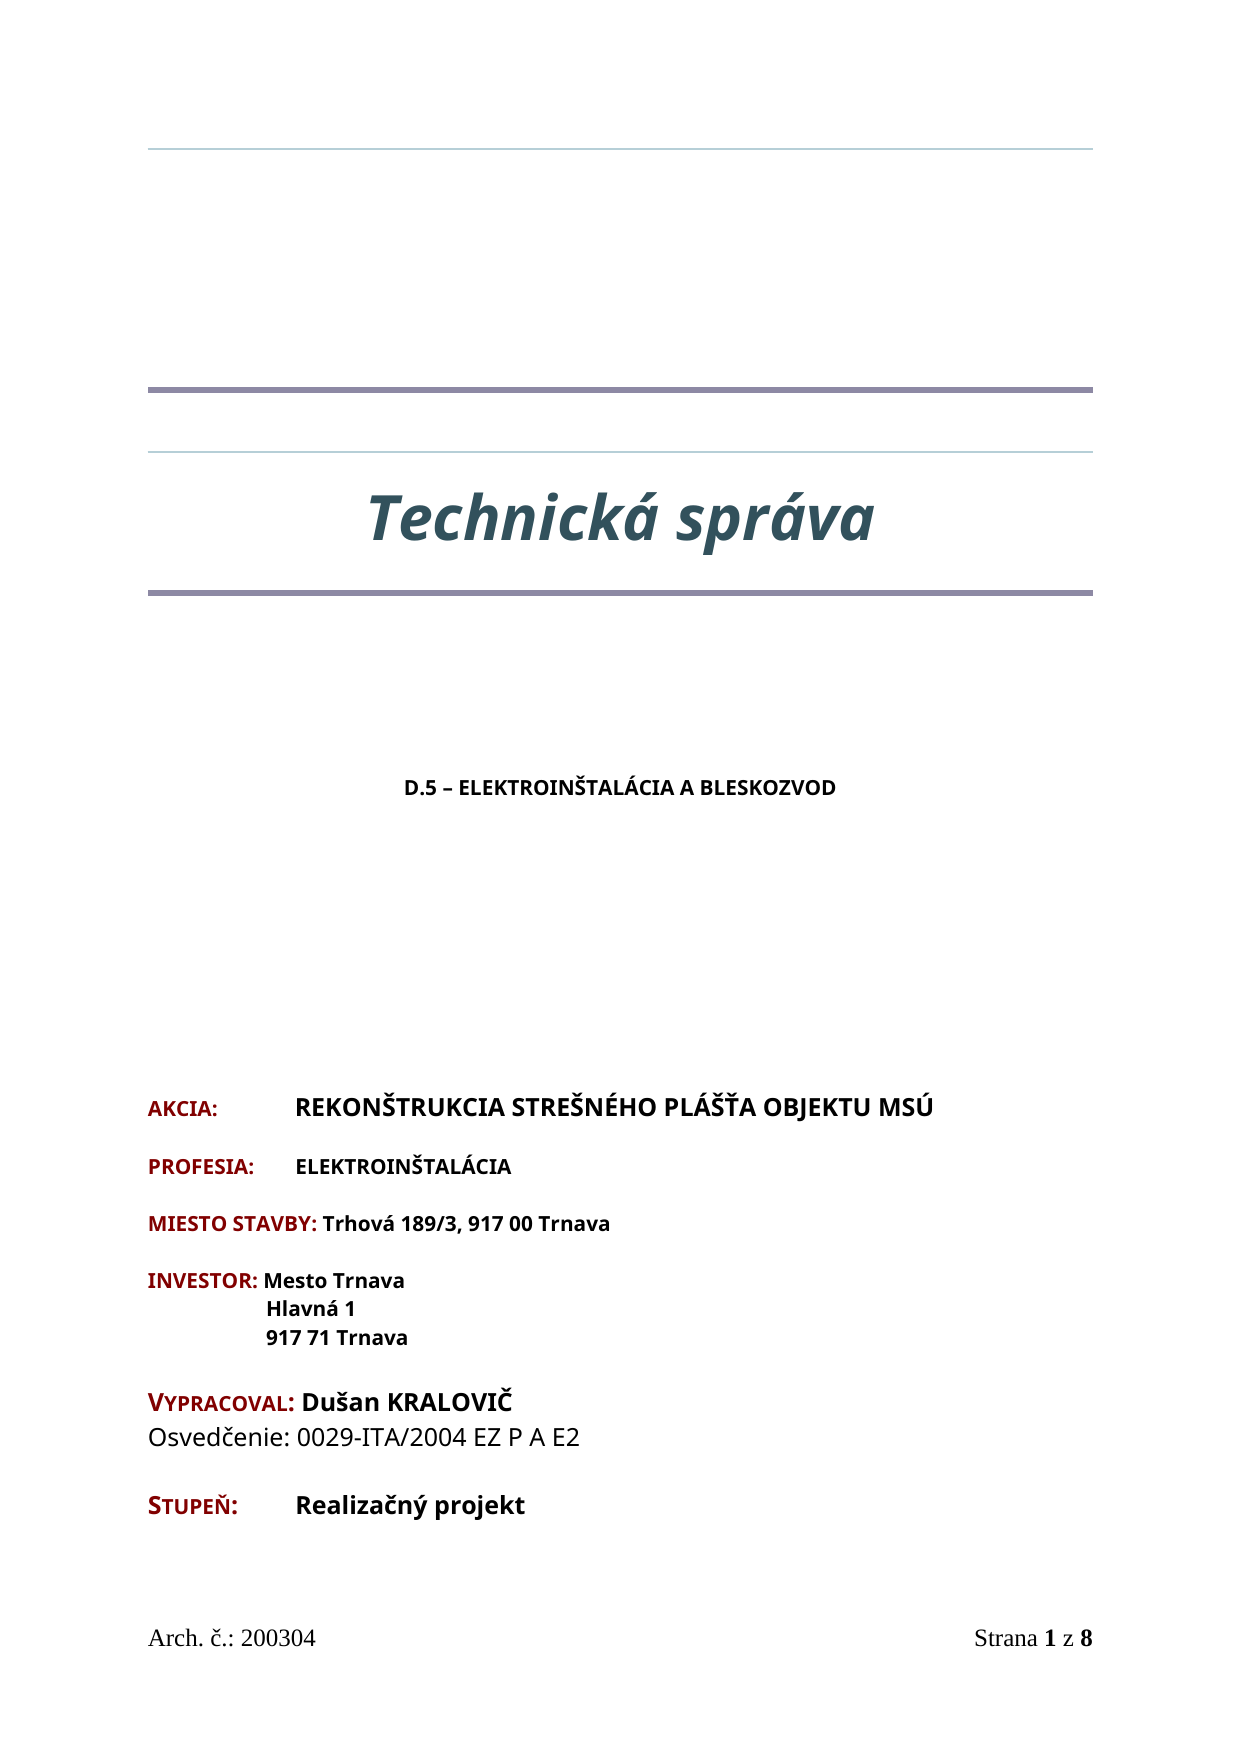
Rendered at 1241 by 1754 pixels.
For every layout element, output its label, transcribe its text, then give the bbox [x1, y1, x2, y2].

text Hlavná 1 [148, 1294, 1093, 1323]
text STUPEŇ: Realizačný projekt [148, 1487, 1093, 1521]
text Technická správa [148, 453, 1093, 590]
text PROFESIA: ELEKTROINŠTALÁCIA [148, 1152, 1093, 1180]
text D.5 – ELEKTROINŠTALÁCIA A BLESKOZVOD [148, 773, 1093, 802]
text AKCIA: rekonštrukcia strešného plášťa objektu MsÚ [148, 1089, 1093, 1123]
text VYPRACOVAL: Dušan KRALOVIČ [148, 1385, 1093, 1419]
text MIESTO STAVBY: Trhová 189/3, 917 00 Trnava [148, 1209, 1093, 1237]
text 917 71 Trnava [148, 1323, 1093, 1351]
text INVESTOR: Mesto Trnava [148, 1266, 1093, 1294]
text Osvedčenie: 0029-ITA/2004 EZ P A E2 [148, 1419, 1093, 1453]
